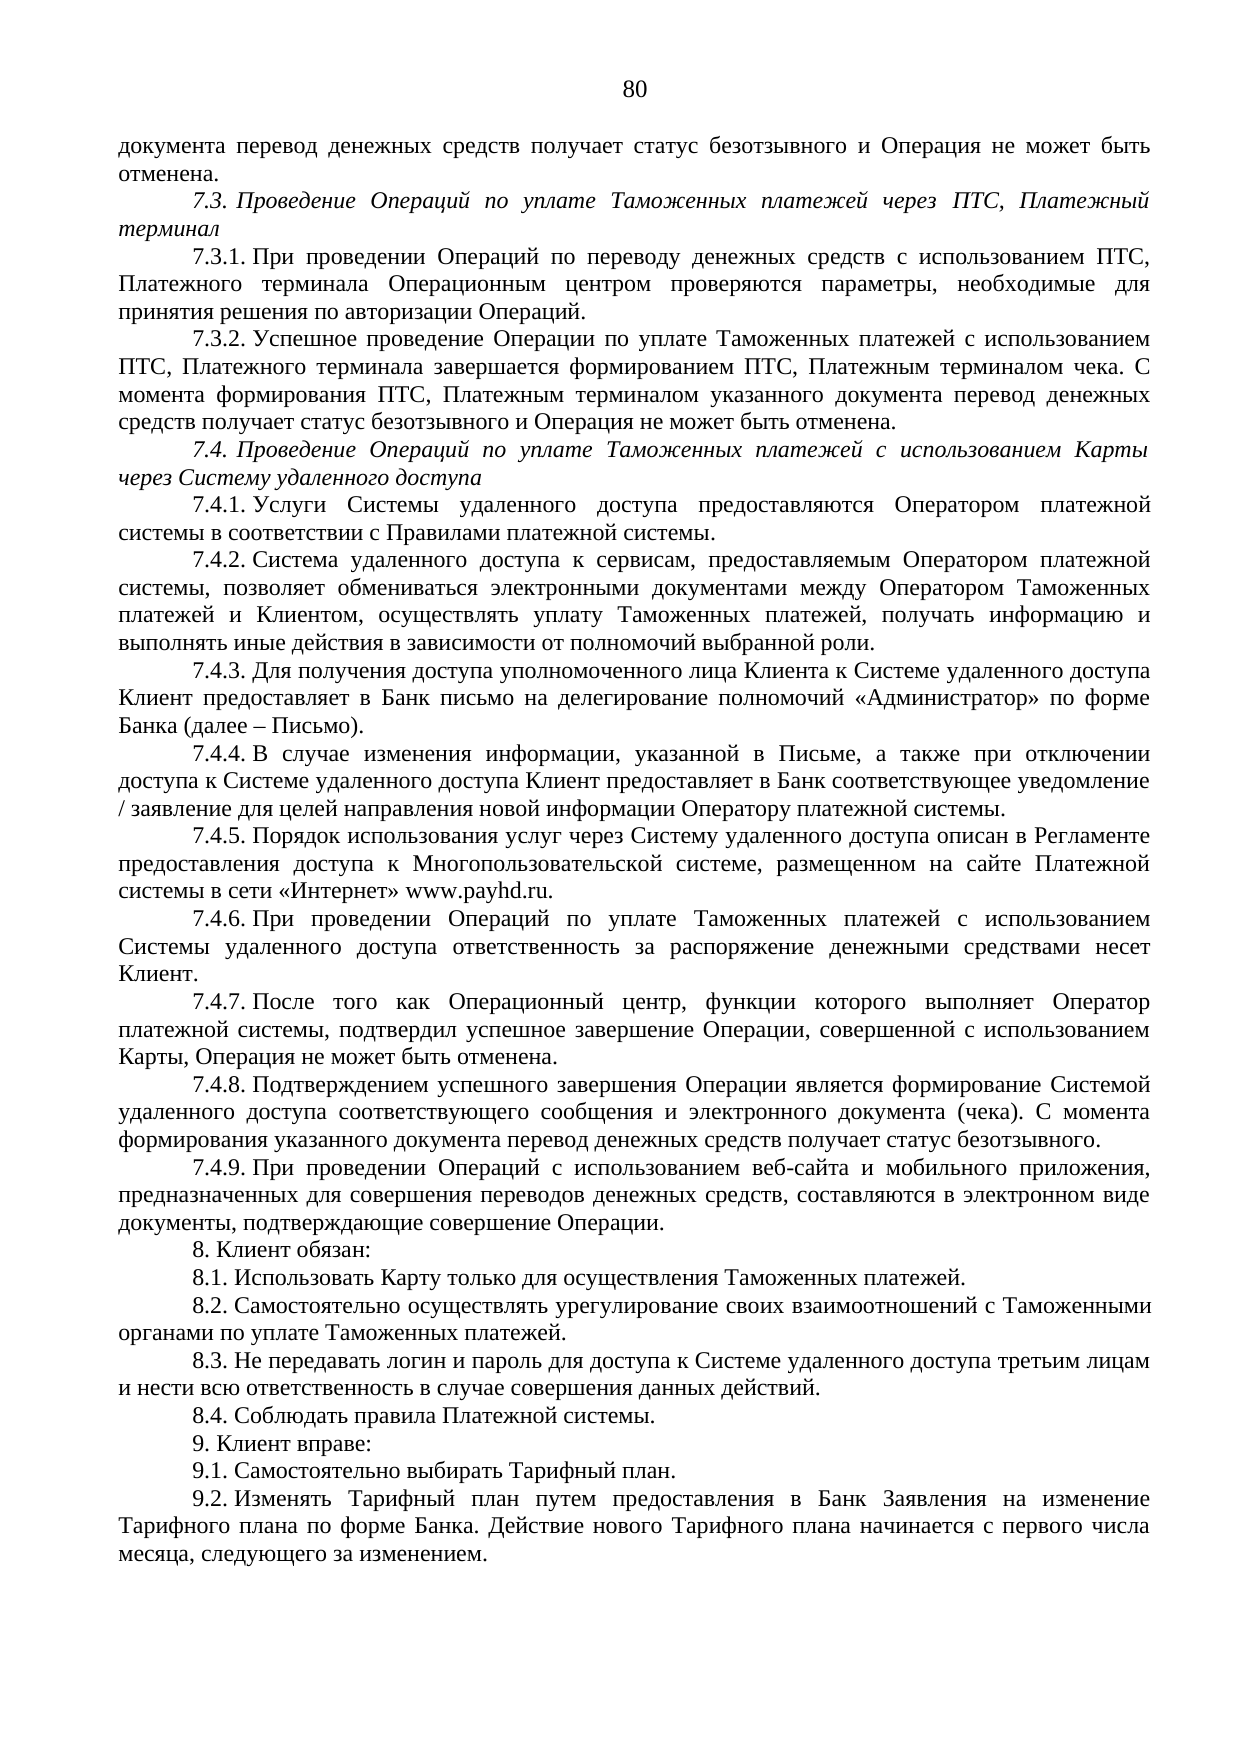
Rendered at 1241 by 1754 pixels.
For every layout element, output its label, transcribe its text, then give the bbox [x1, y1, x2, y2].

text 7.4.5. Порядок использования услуг через Систему удаленного доступа описан в Регламенте предоставления доступа к Многопользовательской системе, размещенном на сайте Платежной системы в сети «Интернет» www.payhd.ru. [118, 821, 1152, 904]
text 7.4.7. После того как Операционный центр, функции которого выполняет Оператор платежной системы, подтвердил успешное завершение Операции, совершенной с использованием Карты, Операция не может быть отменена. [118, 987, 1152, 1070]
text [118, 131, 1152, 186]
text 8.4. Соблюдать правила Платежной системы. [118, 1401, 1152, 1429]
text 8.2. Самостоятельно осуществлять урегулирование своих взаимоотношений с Таможенными органами по уплате Таможенных платежей. [118, 1291, 1152, 1346]
text 9. Клиент вправе: [118, 1429, 1152, 1456]
text 7.4. Проведение Операций по уплате Таможенных платежей с использованием Карты через Систему удаленного доступа [118, 435, 1152, 490]
text 7.4.2. Система удаленного доступа к сервисам, предоставляемым Оператором платежной системы, позволяет обмениваться электронными документами между Оператором Таможенных платежей и Клиентом, осуществлять уплату Таможенных платежей, получать информацию и выполнять иные действия в зависимости от полномочий выбранной роли. [118, 545, 1152, 656]
text 8.3. Не передавать логин и пароль для доступа к Системе удаленного доступа третьим лицам и нести всю ответственность в случае совершения данных действий. [118, 1346, 1152, 1401]
text 9.2. Изменять Тарифный план путем предоставления в Банк Заявления на изменение Тарифного плана по форме Банка. Действие нового Тарифного плана начинается с первого числа месяца, следующего за изменением. [118, 1484, 1152, 1567]
text 7.4.9. При проведении Операций с использованием веб-сайта и мобильного приложения, предназначенных для совершения переводов денежных средств, составляются в электронном виде документы, подтверждающие совершение Операции. [118, 1153, 1152, 1235]
text 8.1. Использовать Карту только для осуществления Таможенных платежей. [118, 1263, 1152, 1291]
text 7.3.1. При проведении Операций по переводу денежных средств с использованием ПТС, Платежного терминала Операционным центром проверяются параметры, необходимые для принятия решения по авторизации Операций. [118, 242, 1152, 324]
text 7.4.4. В случае изменения информации, указанной в Письме, а также при отключении доступа к Системе удаленного доступа Клиент предоставляет в Банк соответствующее уведомление / заявление для целей направления новой информации Оператору платежной системы. [118, 738, 1152, 821]
text 9.1. Самостоятельно выбирать Тарифный план. [118, 1456, 1152, 1484]
text 7.4.8. Подтверждением успешного завершения Операции является формирование Системой удаленного доступа соответствующего сообщения и электронного документа (чека). С момента формирования указанного документа перевод денежных средств получает статус безотзывного. [118, 1070, 1152, 1153]
text 7.3.2. Успешное проведение Операции по уплате Таможенных платежей с использованием ПТС, Платежного терминала завершается формированием ПТС, Платежным терминалом чека. С момента формирования ПТС, Платежным терминалом указанного документа перевод денежных средств получает статус безотзывного и Операция не может быть отменена. [118, 324, 1152, 435]
text 7.4.3. Для получения доступа уполномоченного лица Клиента к Системе удаленного доступа Клиент предоставляет в Банк письмо на делегирование полномочий «Администратор» по форме Банка (далее – Письмо). [118, 656, 1152, 738]
text 7.3. Проведение Операций по уплате Таможенных платежей через ПТС, Платежный терминал [118, 186, 1152, 242]
text 8. Клиент обязан: [118, 1235, 1152, 1263]
text 7.4.6. При проведении Операций по уплате Таможенных платежей с использованием Системы удаленного доступа ответственность за распоряжение денежными средствами несет Клиент. [118, 904, 1152, 987]
text 7.4.1. Услуги Системы удаленного доступа предоставляются Оператором платежной системы в соответствии с Правилами платежной системы. [118, 490, 1152, 545]
